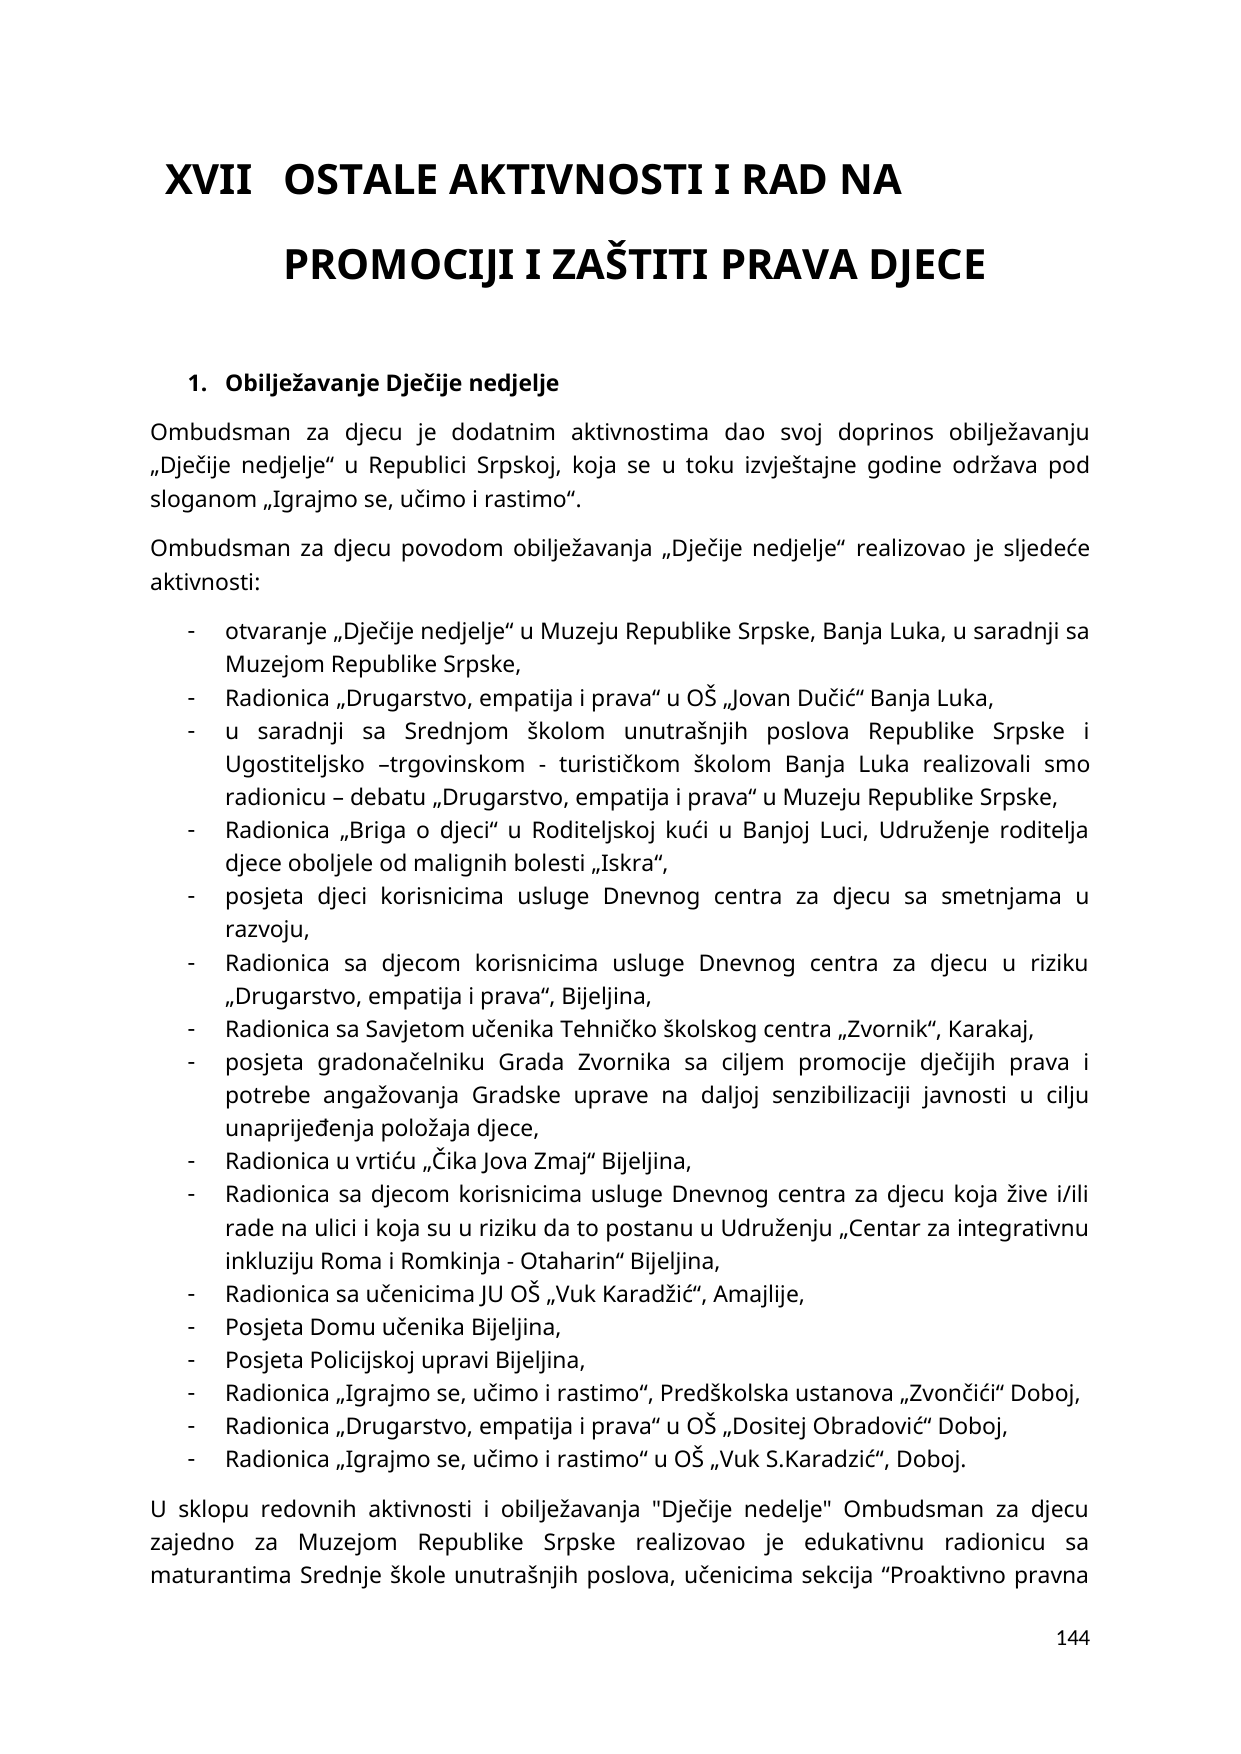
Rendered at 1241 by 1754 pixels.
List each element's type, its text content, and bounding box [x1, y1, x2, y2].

text Ombudsman za djecu povodom obilježavanja „Dječije nedjelje“ realizovao je sljedeće aktivnosti: [150, 532, 1090, 597]
list Radionica „Igrajmo se, učimo i rastimo“ u OŠ „Vuk S.Karadzić“, Doboj. [187, 1443, 1090, 1475]
list Radionica sa djecom korisnicima usluge Dnevnog centra za djecu koja žive i/ili rade na ulici i koja su u riziku da to postanu u Udruženju „Centar za integrativnu inkluziju Roma i Romkinja - Otaharin“ Bijeljina, [187, 1178, 1090, 1276]
list Radionica „Drugarstvo, empatija i prava“ u OŠ „Jovan Dučić“ Banja Luka, [187, 682, 1090, 713]
list Radionica „Igrajmo se, učimo i rastimo“, Predškolska ustanova „Zvončići“ Doboj, [187, 1377, 1090, 1408]
subtitle OSTALE AKTIVNOSTI I RAD NA PROMOCIJI I ZAŠTITI PRAVA DJECE [165, 150, 1090, 292]
list Radionica u vrtiću „Čika Jova Zmaj“ Bijeljina, [187, 1145, 1090, 1177]
list Radionica „Drugarstvo, empatija i prava“ u OŠ „Dositej Obradović“ Doboj, [187, 1410, 1090, 1442]
list otvaranje „Dječije nedjelje“ u Muzeju Republike Srpske, Banja Luka, u saradnji sa Muzejom Republike Srpske, [187, 615, 1090, 680]
list Posjeta Policijskoj upravi Bijeljina, [187, 1344, 1090, 1375]
list Posjeta Domu učenika Bijeljina, [187, 1311, 1090, 1342]
list Radionica sa djecom korisnicima usluge Dnevnog centra za djecu u riziku „Drugarstvo, empatija i prava“, Bijeljina, [187, 947, 1090, 1011]
list Radionica sa Savjetom učenika Tehničko školskog centra „Zvornik“, Karakaj, [187, 1013, 1090, 1044]
list Radionica „Briga o djeci“ u Roditeljskoj kući u Banjoj Luci, Udruženje roditelja djece oboljele od malignih bolesti „Iskra“, [187, 814, 1090, 878]
text Ombudsman za djecu je dodatnim aktivnostima dao svoj doprinos obilježavanju „Dječije nedjelje“ u Republici Srpskoj, koja se u toku izvještajne godine održava pod sloganom „Igrajmo se, učimo i rastimo“. [150, 416, 1090, 514]
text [150, 1493, 1090, 1591]
list posjeta djeci korisnicima usluge Dnevnog centra za djecu sa smetnjama u razvoju, [187, 880, 1090, 945]
list u saradnji sa Srednjom školom unutrašnjih poslova Republike Srpske i Ugostiteljsko –trgovinskom - turističkom školom Banja Luka realizovali smo radionicu – debatu „Drugarstvo, empatija i prava“ u Muzeju Republike Srpske, [187, 715, 1090, 812]
list posjeta gradonačelniku Grada Zvornika sa ciljem promocije dječijih prava i potrebe angažovanja Gradske uprave na daljoj senzibilizaciji javnosti u cilju unaprijeđenja položaja djece, [187, 1046, 1090, 1143]
list Obilježavanje Dječije nedjelje [187, 367, 1090, 398]
list Radionica sa učenicima JU OŠ „Vuk Karadžić“, Amajlije, [187, 1278, 1090, 1309]
